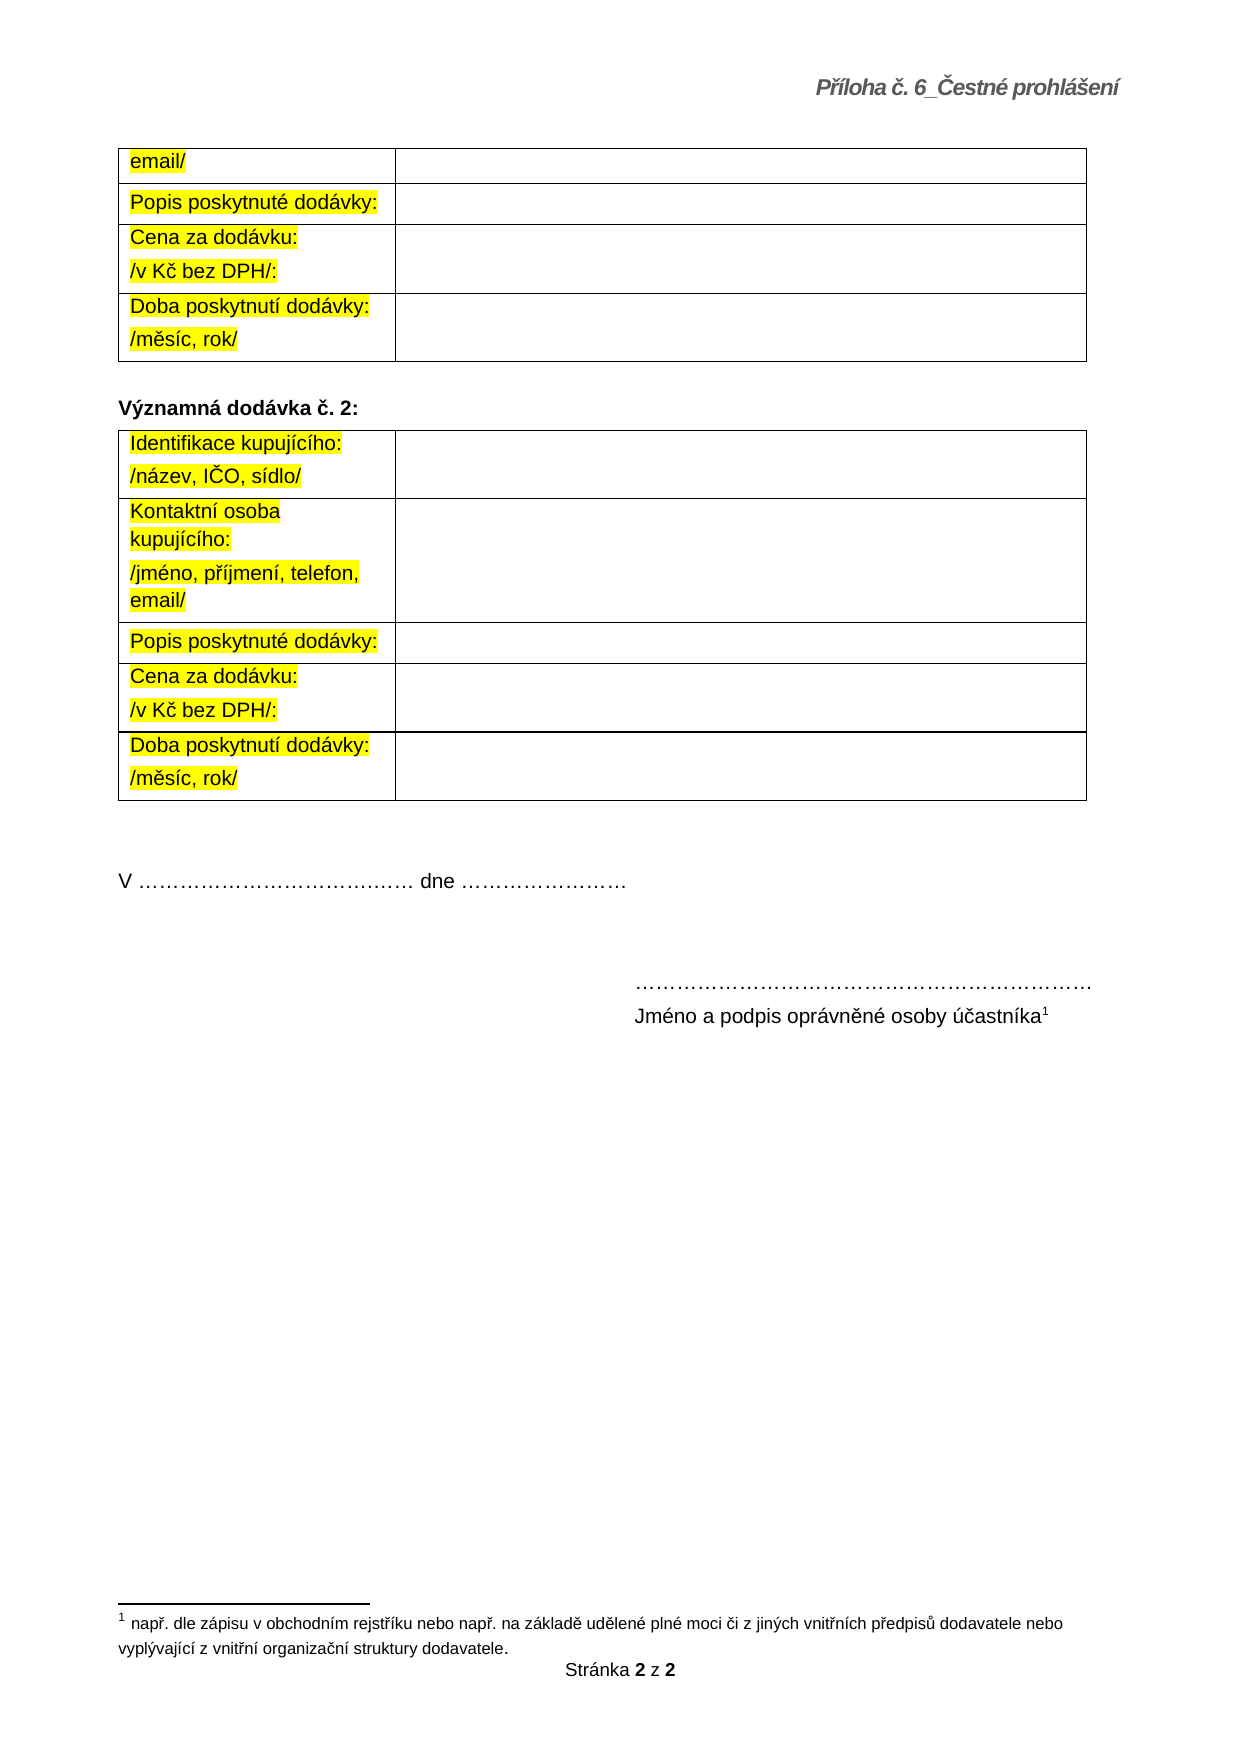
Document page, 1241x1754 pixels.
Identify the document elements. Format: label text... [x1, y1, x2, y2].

text ………………………………………………………… [561, 970, 1122, 994]
text Významná dodávka č. 2: [118, 396, 1122, 420]
table_cell Popis poskytnuté dodávky: [119, 623, 395, 663]
text V …………………………….…… dne …………………… [118, 868, 1122, 892]
table_cell [396, 623, 1086, 663]
table_cell [396, 225, 1086, 292]
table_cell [119, 149, 395, 182]
table_cell [396, 499, 1086, 622]
table_cell Cena za dodávku: /v Kč bez DPH/: [119, 664, 395, 731]
table_cell Kontaktní osoba kupujícího: /jméno, příjmení, telefon, email/ [119, 499, 395, 622]
table_cell Doba poskytnutí dodávky: /měsíc, rok/ [119, 294, 395, 361]
table_cell [396, 664, 1086, 731]
table_cell [396, 294, 1086, 361]
table_header Identifikace kupujícího: /název, IČO, sídlo/ [119, 431, 395, 498]
text Jméno a podpis oprávněné osoby účastníka [561, 1003, 1122, 1027]
table_cell Doba poskytnutí dodávky: /měsíc, rok/ [119, 733, 395, 800]
table_header [396, 431, 1086, 498]
table_cell Popis poskytnuté dodávky: [119, 184, 395, 224]
table_cell [396, 149, 1086, 182]
table_cell Cena za dodávku: /v Kč bez DPH/: [119, 225, 395, 292]
table_cell [396, 733, 1086, 800]
table_cell [396, 184, 1086, 224]
